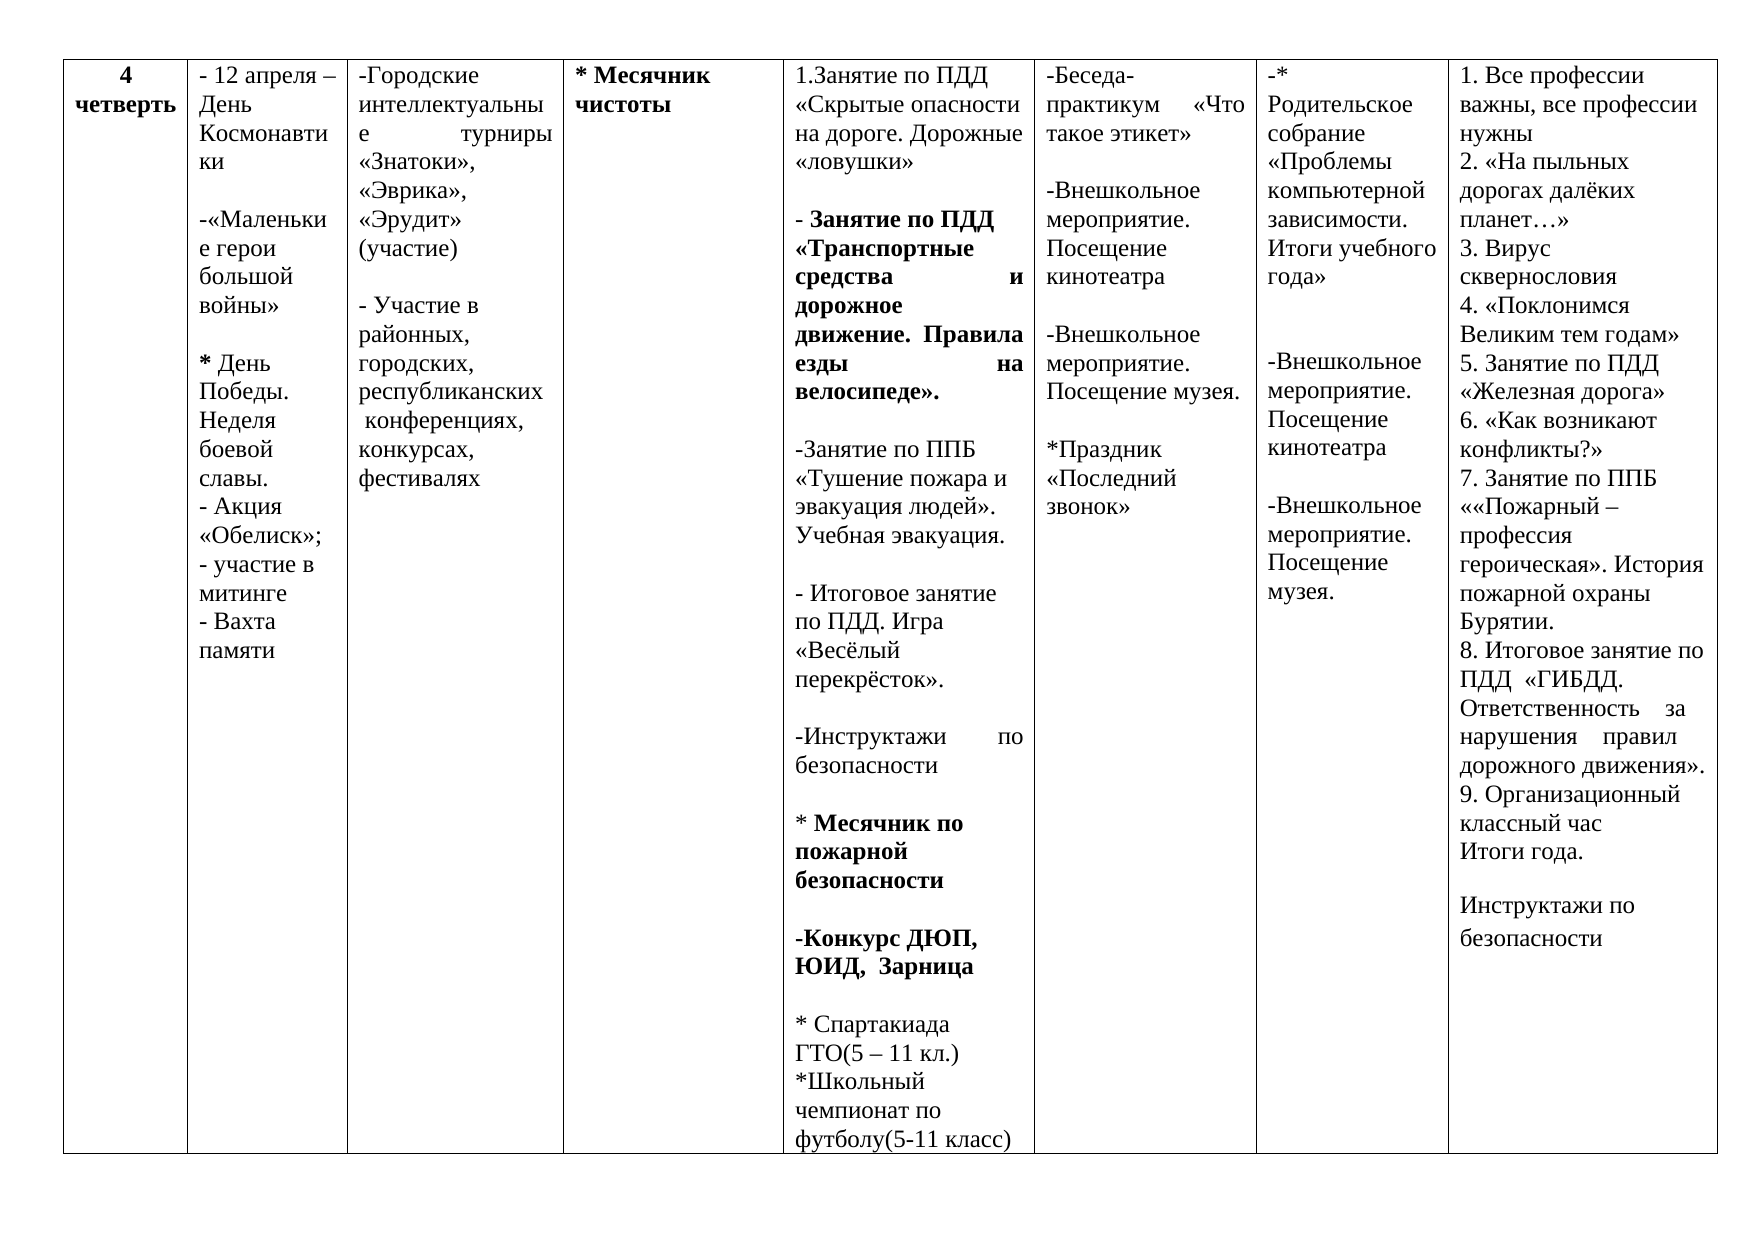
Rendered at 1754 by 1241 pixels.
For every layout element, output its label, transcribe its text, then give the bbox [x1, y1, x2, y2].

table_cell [348, 60, 563, 1153]
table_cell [1257, 60, 1448, 1153]
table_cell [1035, 60, 1256, 1153]
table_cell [1449, 60, 1717, 1153]
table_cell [188, 60, 347, 1153]
table_cell * Месячник чистоты [564, 60, 783, 1153]
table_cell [784, 60, 1034, 1153]
table_cell 4 четверть [64, 60, 187, 1153]
